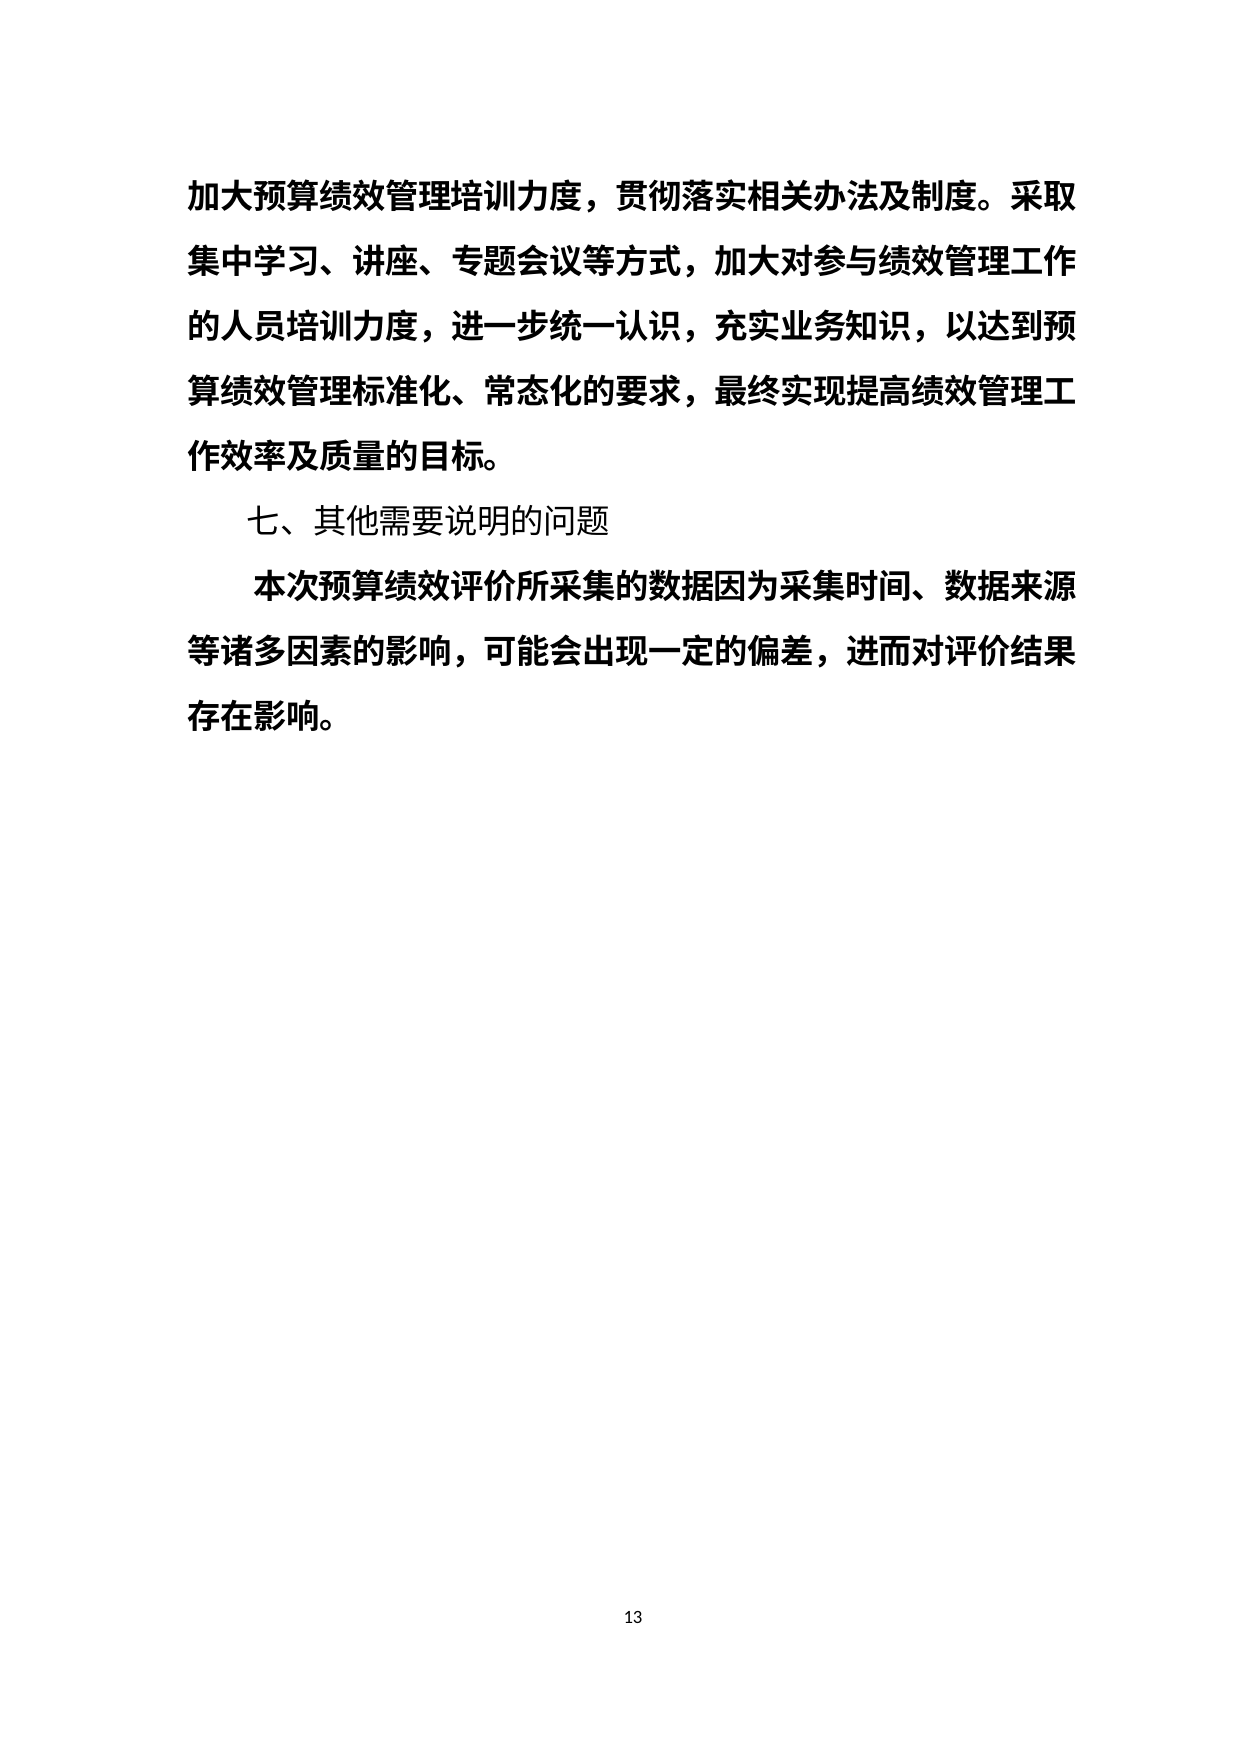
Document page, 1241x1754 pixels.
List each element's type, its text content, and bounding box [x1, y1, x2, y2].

text 七、其他需要说明的问题 [187, 487, 1078, 552]
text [187, 162, 1078, 487]
text 本次预算绩效评价所采集的数据因为采集时间、数据来源等诸多因素的影响，可能会出现一定的偏差，进而对评价结果存在影响。 [187, 552, 1078, 747]
